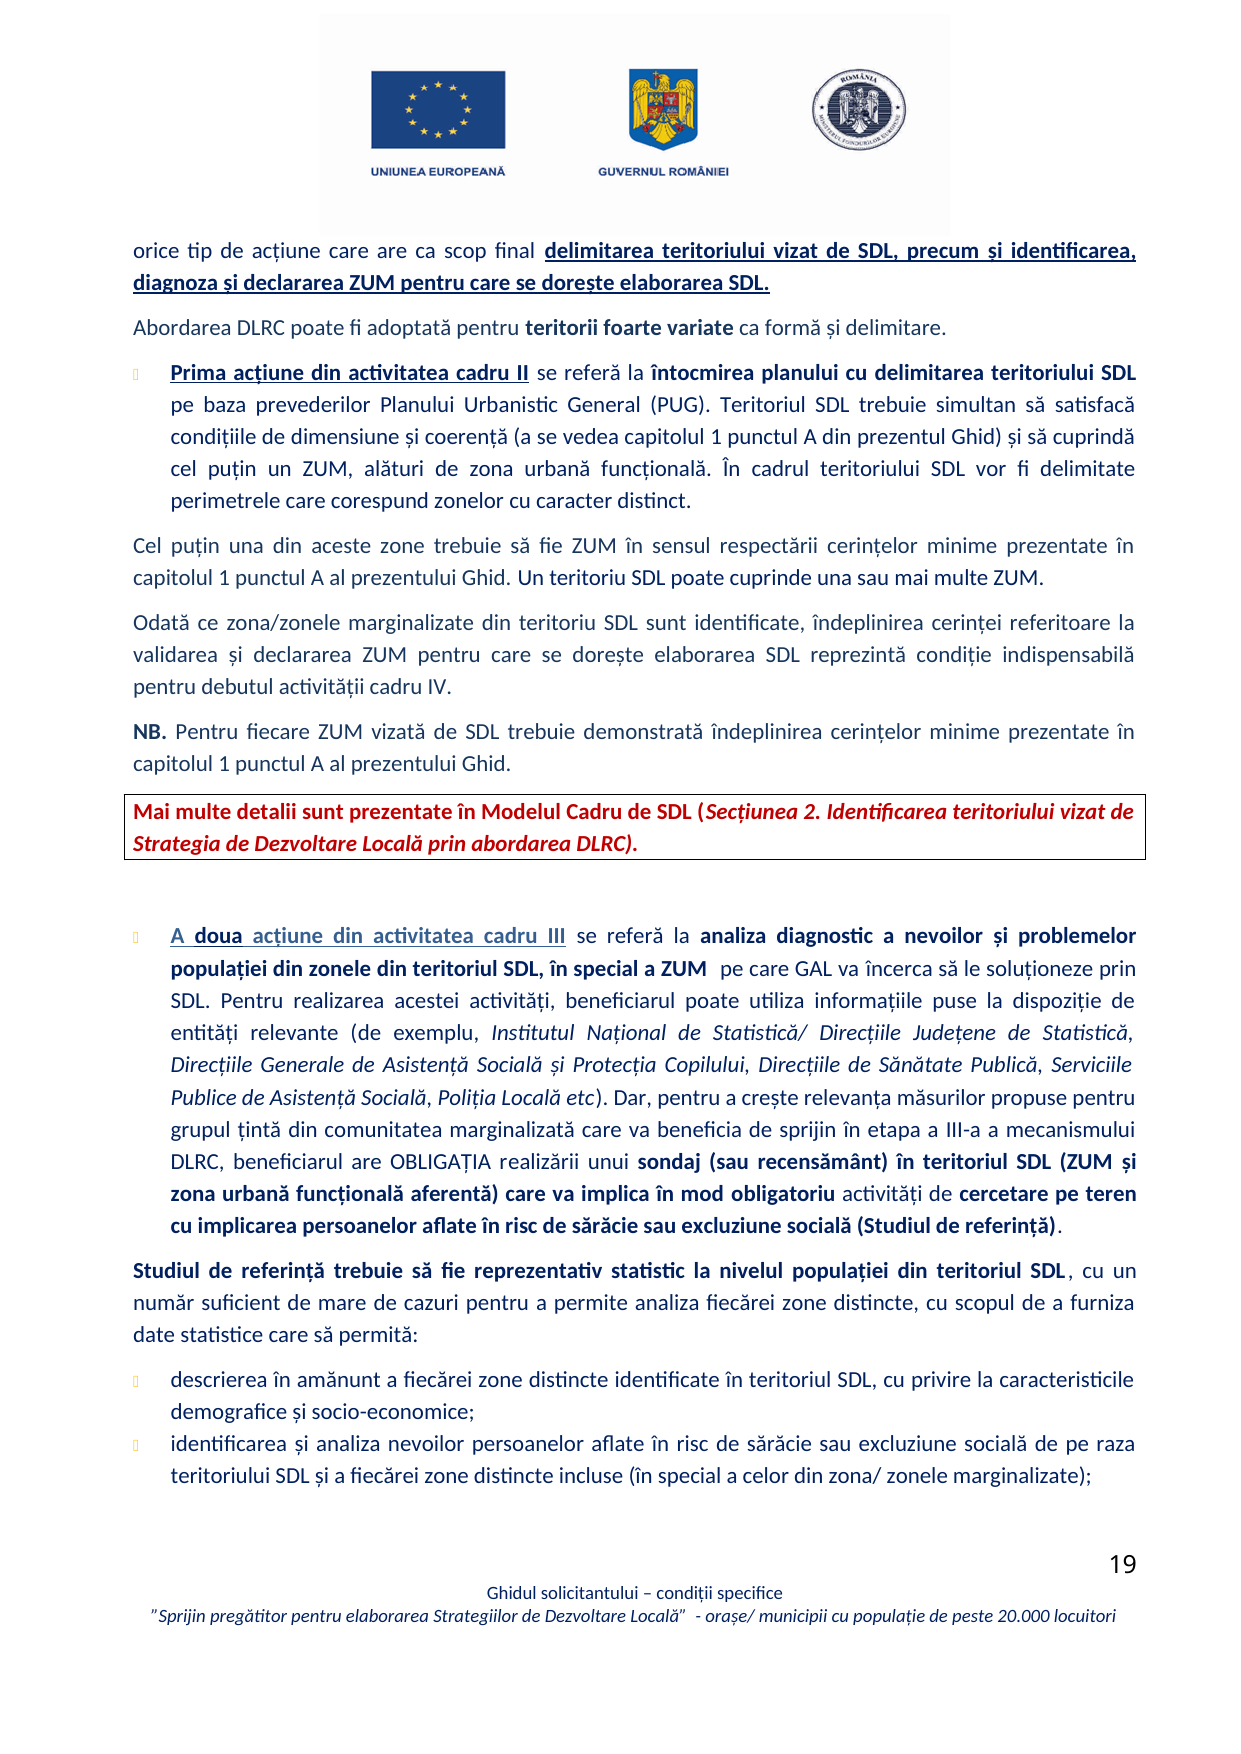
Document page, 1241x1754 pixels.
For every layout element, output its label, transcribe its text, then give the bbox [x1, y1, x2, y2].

list identificarea și analiza nevoilor persoanelor aflate în risc de sărăcie sau excluziune socială de pe raza teritoriului SDL și a fiecărei zone distincte incluse (în special a celor din zona/ zonele marginalizate); [133, 1429, 1137, 1490]
list A doua acțiune din activitatea cadru III se referă la analiza diagnostic a nevoilor și problemelor populației din zonele din teritoriul SDL, în special a ZUM pe care GAL va încerca să le soluționeze prin SDL. Pentru realizarea acestei activități, beneficiarul poate utiliza informațiile puse la dispoziție de entități relevante (de exemplu, Institutul Național de Statistică/ Direcțiile Județene de Statistică, Direcțiile Generale de Asistență Socială și Protecția Copilului, Direcțiile de Sănătate Publică, Serviciile Publice de Asistență Socială, Poliția Locală etc). Dar, pentru a crește relevanța măsurilor propuse pentru grupul țintă din comunitatea marginalizată care va beneficia de sprijin în etapa a III-a a mecanismului DLRC, beneficiarul are OBLIGAȚIA realizării unui sondaj (sau recensământ) în teritoriul SDL (ZUM și zona urbană funcțională aferentă) care va implica în mod obligatoriu activități de cercetare pe teren cu implicarea persoanelor aflate în risc de sărăcie sau excluziune socială (Studiul de referință). [133, 922, 1137, 1239]
text Mai multe detalii sunt prezentate în Modelul Cadru de SDL (Secțiunea 2. Identificarea teritoriului vizat de Strategia de Dezvoltare Locală prin abordarea DLRC). [125, 795, 1145, 859]
text Abordarea DLRC poate fi adoptată pentru teritorii foarte variate ca formă și delimitare. [133, 313, 1137, 341]
text Odată ce zona/zonele marginalizate din teritoriu SDL sunt identificate, îndeplinirea cerinței referitoare la validarea și declararea ZUM pentru care se dorește elaborarea SDL reprezintă condiție indispensabilă pentru debutul activității cadru IV. [133, 608, 1137, 700]
text Cel puțin una din aceste zone trebuie să fie ZUM în sensul respectării cerințelor minime prezentate în capitolul 1 punctul A al prezentului Ghid. Un teritoriu SDL poate cuprinde una sau mai multe ZUM. [133, 531, 1137, 591]
text Studiul de referință trebuie să fie reprezentativ statistic la nivelul populației din teritoriul SDL, cu un număr suficient de mare de cazuri pentru a permite analiza fiecărei zone distincte, cu scopul de a furniza date statistice care să permită: [133, 1256, 1137, 1348]
text NB. Pentru fiecare ZUM vizată de SDL trebuie demonstrată îndeplinirea cerințelor minime prezentate în capitolul 1 punctul A al prezentului Ghid. [133, 717, 1137, 777]
picture [319, 14, 951, 236]
list descrierea în amănunt a fiecărei zone distincte identificate în teritoriul SDL, cu privire la caracteristicile demografice și socio-economice; [133, 1365, 1137, 1425]
list Prima acțiune din activitatea cadru II se referă la întocmirea planului cu delimitarea teritoriului SDL pe baza prevederilor Planului Urbanistic General (PUG). Teritoriul SDL trebuie simultan să satisfacă condițiile de dimensiune și coerență (a se vedea capitolul 1 punctul A din prezentul Ghid) și să cuprindă cel puțin un ZUM, alături de zona urbană funcțională. În cadrul teritoriului SDL vor fi delimitate perimetrele care corespund zonelor cu caracter distinct. [133, 358, 1137, 514]
